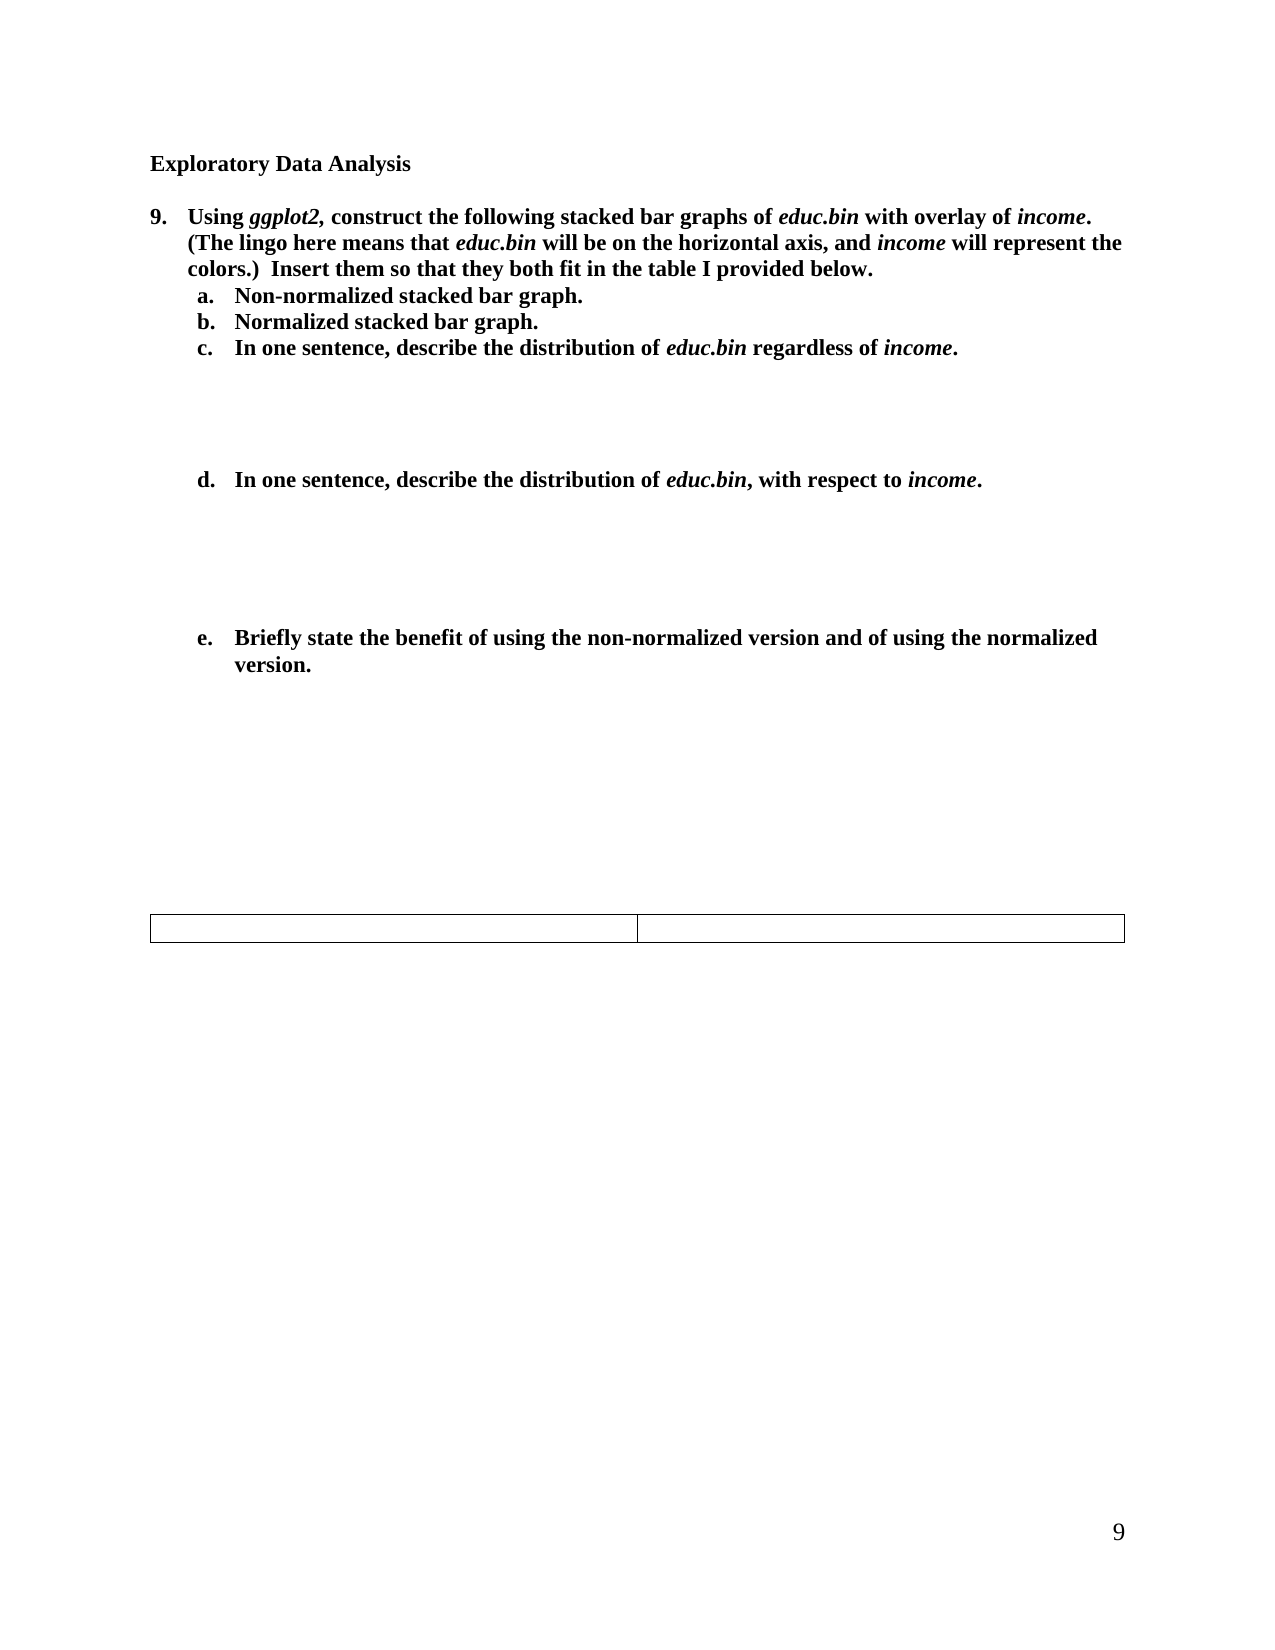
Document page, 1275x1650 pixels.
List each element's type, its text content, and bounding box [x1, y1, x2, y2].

list Using ggplot2, construct the following stacked bar graphs of educ.bin with overlay of income. (The lingo here means that educ.bin will be on the horizontal axis, and income will represent the colors.) Insert them so that they both fit in the table I provided below. [150, 203, 1125, 282]
table_header [638, 915, 1124, 942]
list Normalized stacked bar graph. [197, 308, 1125, 334]
text Exploratory Data Analysis [150, 150, 1125, 176]
table_header [151, 915, 637, 942]
list In one sentence, describe the distribution of educ.bin, with respect to income. [197, 466, 1125, 493]
list In one sentence, describe the distribution of educ.bin regardless of income. [197, 334, 1125, 361]
list Briefly state the benefit of using the non-normalized version and of using the normalized version. [197, 624, 1125, 677]
list Non-normalized stacked bar graph. [197, 282, 1125, 308]
